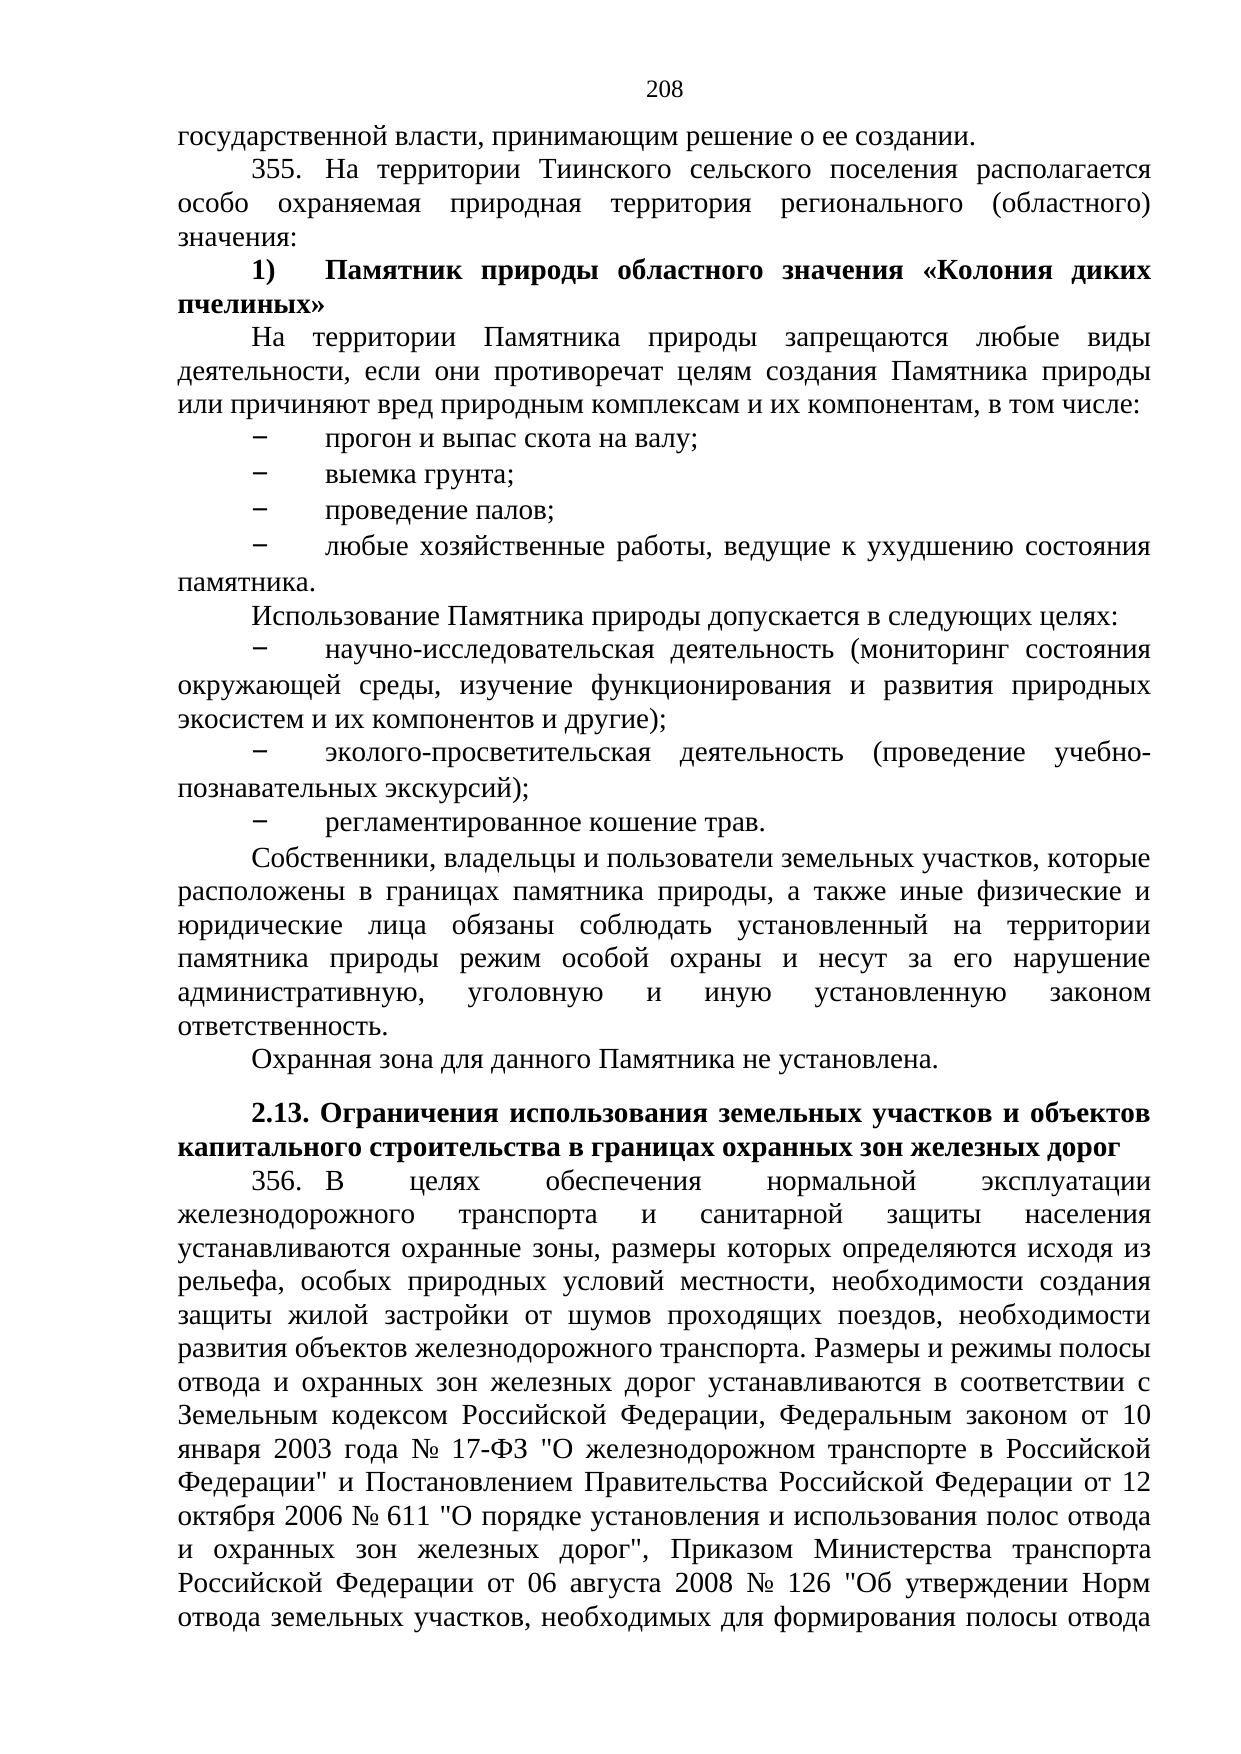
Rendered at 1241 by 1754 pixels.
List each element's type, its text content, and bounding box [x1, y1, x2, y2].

list любые хозяйственные работы, ведущие к ухудшению состояния памятника. [177, 528, 1152, 598]
list На территории Тиинского сельского поселения располагается особо охраняемая природная территория регионального (областного) значения: [177, 152, 1152, 252]
list прогон и выпас скота на валу; [177, 420, 1152, 456]
list Памятник природы областного значения «Колония диких пчелиных» [177, 252, 1152, 319]
text Собственники, владельцы и пользователи земельных участков, которые расположены в границах памятника природы, а также иные физические и юридические лица обязаны соблюдать установленный на территории памятника природы режим особой охраны и несут за его нарушение административную, уголовную и иную установленную законом ответственность. [177, 840, 1152, 1041]
text На территории Памятника природы запрещаются любые виды деятельности, если они противоречат целям создания Памятника природы или причиняют вред природным комплексам и их компонентам, в том числе: [177, 319, 1152, 420]
list регламентированное кошение трав. [177, 804, 1152, 840]
text Охранная зона для данного Памятника не установлена. [177, 1041, 1152, 1075]
list эколого-просветительская деятельность (проведение учебно-познавательных экскурсий); [177, 734, 1152, 804]
list Использование Памятника природы допускается в следующих целях: [177, 598, 1152, 631]
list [177, 118, 1152, 152]
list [177, 1163, 1152, 1632]
text Ограничения использования земельных участков и объектов капитального строительства в границах охранных зон железных дорог [177, 1096, 1152, 1163]
list выемка грунта; [177, 456, 1152, 492]
list проведение палов; [177, 492, 1152, 528]
list научно-исследовательская деятельность (мониторинг состояния окружающей среды, изучение функционирования и развития природных экосистем и их компонентов и другие); [177, 631, 1152, 734]
